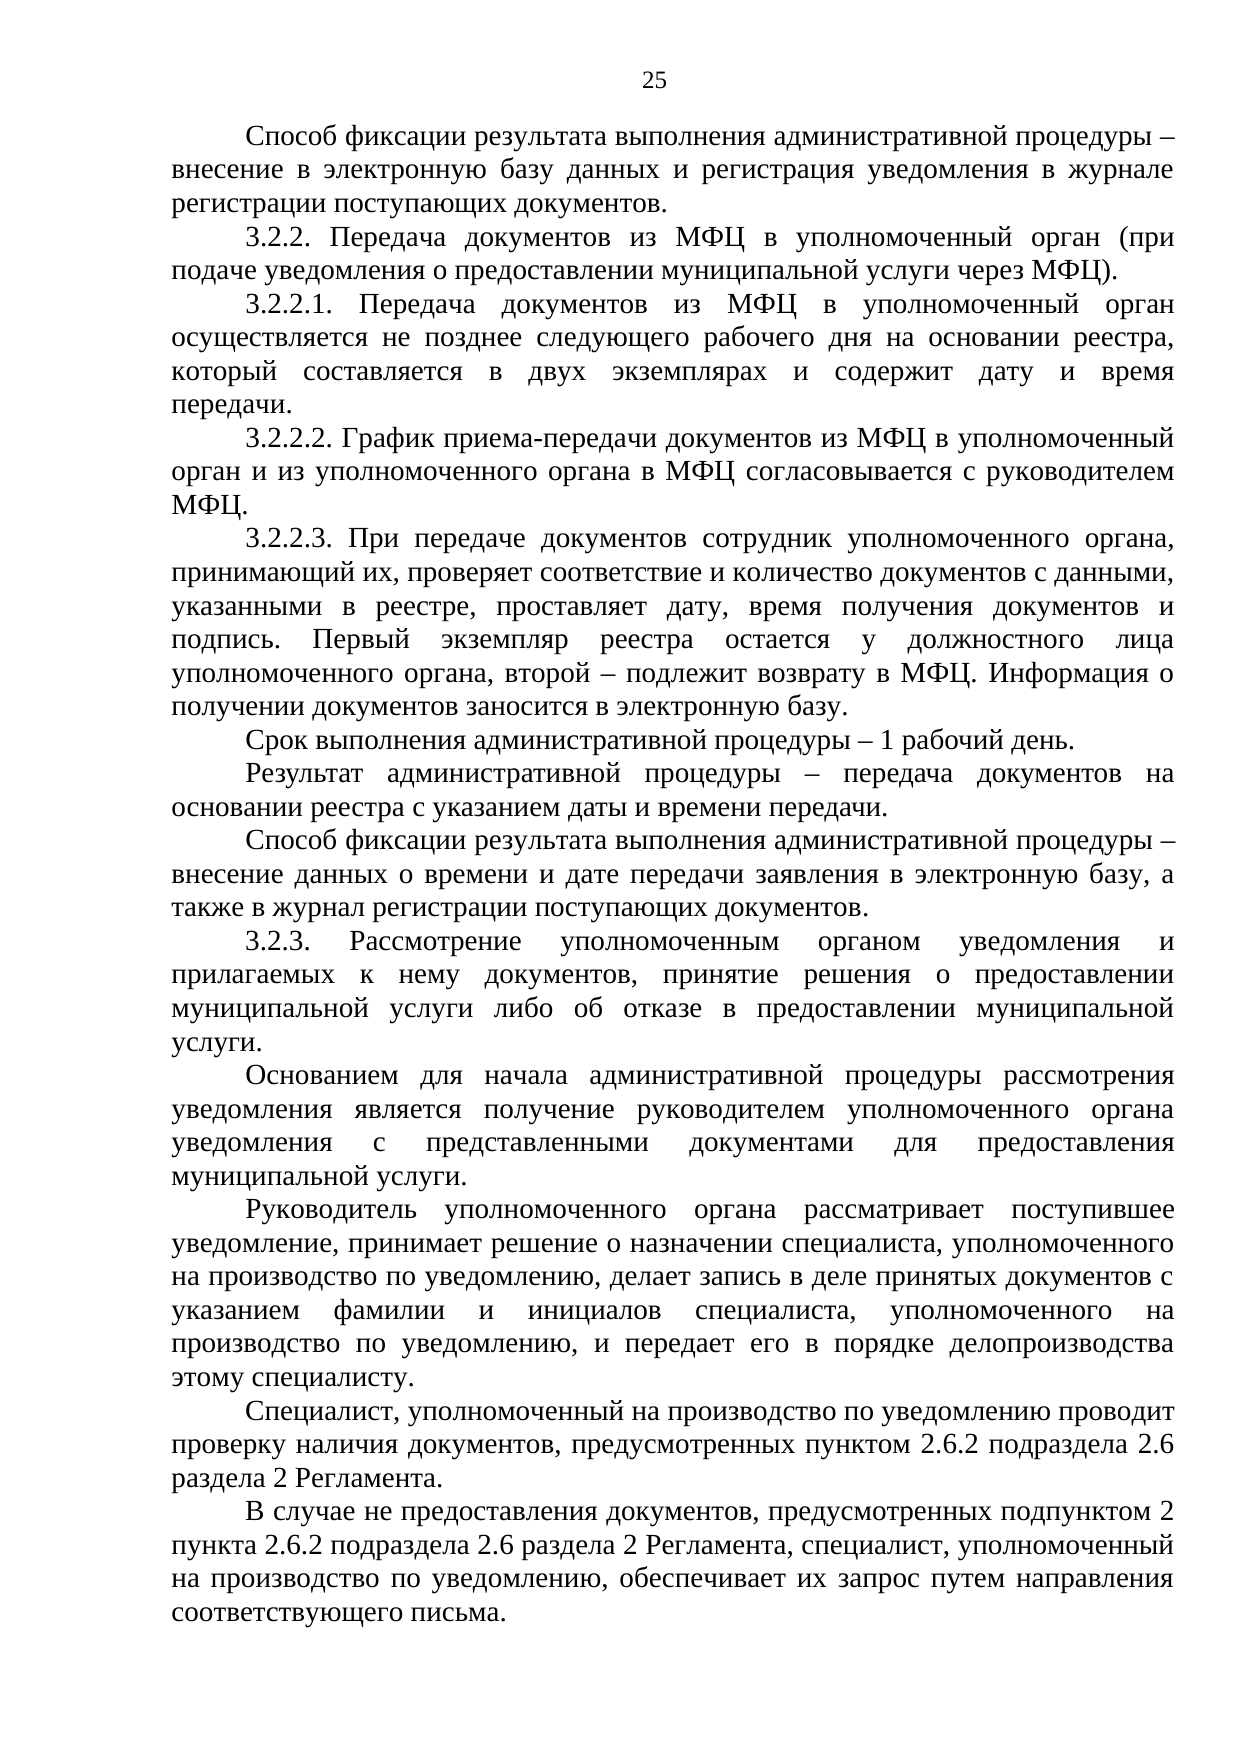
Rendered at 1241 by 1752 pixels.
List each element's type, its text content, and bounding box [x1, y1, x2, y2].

text Специалист, уполномоченный на производство по уведомлению проводит проверку наличия документов, предусмотренных пунктом 2.6.2 подраздела 2.6 раздела 2 Регламента. [171, 1393, 1175, 1493]
text В случае не предоставления документов, предусмотренных подпунктом 2 пункта 2.6.2 подраздела 2.6 раздела 2 Регламента, специалист, уполномоченный на производство по уведомлению, обеспечивает их запрос путем направления соответствующего письма. [171, 1493, 1175, 1627]
text Срок выполнения административной процедуры – 1 рабочий день. [171, 722, 1175, 755]
text 3.2.3. Рассмотрение уполномоченным органом уведомления и прилагаемых к нему документов, принятие решения о предоставлении муниципальной услуги либо об отказе в предоставлении муниципальной услуги. [171, 923, 1175, 1057]
text 3.2.2.2. График приема-передачи документов из МФЦ в уполномоченный орган и из уполномоченного органа в МФЦ согласовывается с руководителем МФЦ. [171, 420, 1175, 521]
text Основанием для начала административной процедуры рассмотрения уведомления является получение руководителем уполномоченного органа уведомления с представленными документами для предоставления муниципальной услуги. [171, 1057, 1175, 1191]
text Руководитель уполномоченного органа рассматривает поступившее уведомление, принимает решение о назначении специалиста, уполномоченного на производство по уведомлению, делает запись в деле принятых документов с указанием фамилии и инициалов специалиста, уполномоченного на производство по уведомлению, и передает его в порядке делопроизводства этому специалисту. [171, 1191, 1175, 1393]
text Способ фиксации результата выполнения административной процедуры – внесение данных о времени и дате передачи заявления в электронную базу, а также в журнал регистрации поступающих документов. [171, 822, 1176, 923]
text 3.2.2.1. Передача документов из МФЦ в уполномоченный орган осуществляется не позднее следующего рабочего дня на основании реестра, который составляется в двух экземплярах и содержит дату и время передачи. [171, 286, 1176, 420]
text 3.2.2. Передача документов из МФЦ в уполномоченный орган (при подаче уведомления о предоставлении муниципальной услуги через МФЦ). [171, 219, 1175, 286]
text Способ фиксации результата выполнения административной процедуры – внесение в электронную базу данных и регистрация уведомления в журнале регистрации поступающих документов. [171, 118, 1175, 219]
text Результат административной процедуры – передача документов на основании реестра с указанием даты и времени передачи. [171, 755, 1175, 822]
text 3.2.2.3. При передаче документов сотрудник уполномоченного органа, принимающий их, проверяет соответствие и количество документов с данными, указанными в реестре, проставляет дату, время получения документов и подпись. Первый экземпляр реестра остается у должностного лица уполномоченного органа, второй – подлежит возврату в МФЦ. Информация о получении документов заносится в электронную базу. [171, 521, 1175, 722]
